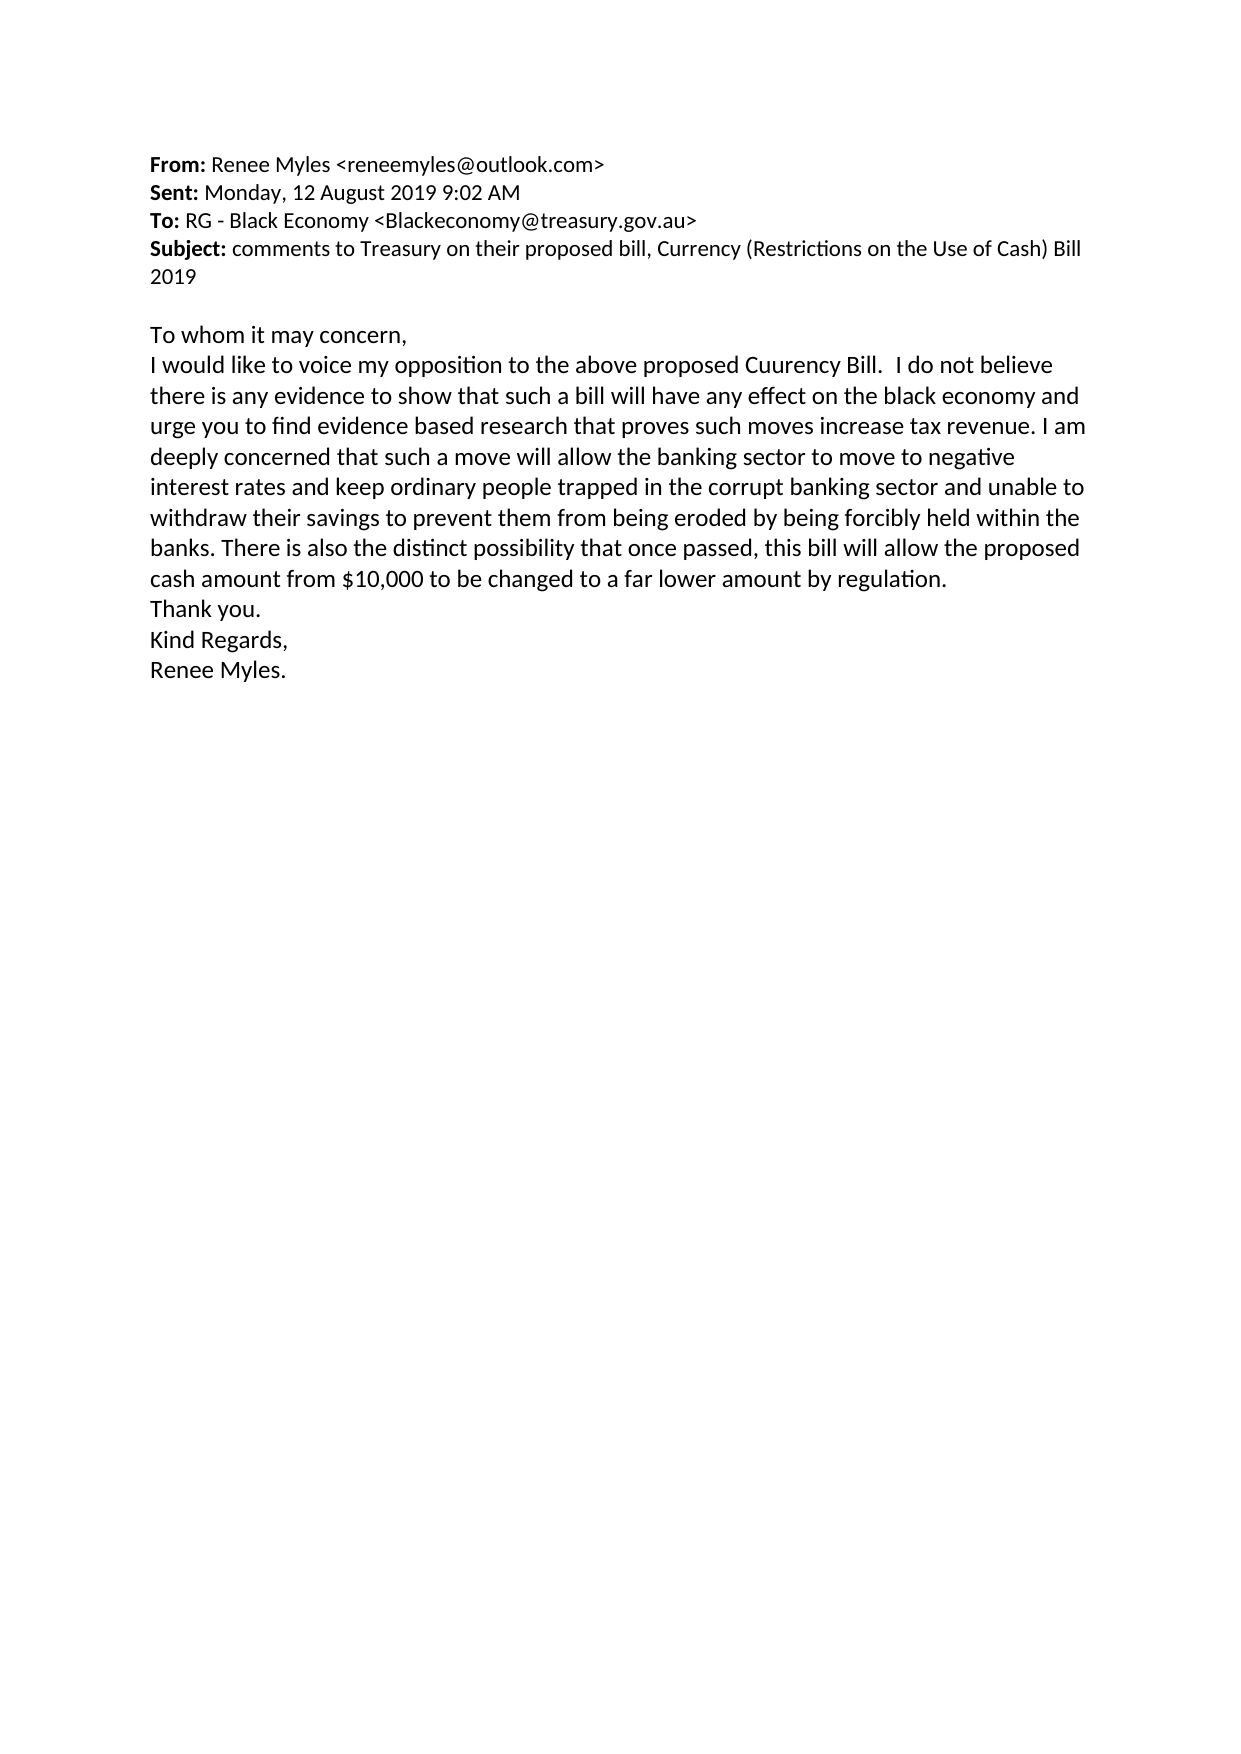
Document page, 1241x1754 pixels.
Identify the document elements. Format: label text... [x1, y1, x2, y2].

text Thank you. [150, 593, 1090, 624]
text Renee Myles. [150, 654, 1090, 685]
text Kind Regards, [150, 624, 1090, 654]
text I would like to voice my opposition to the above proposed Cuurency Bill. I do not believe there is any evidence to show that such a bill will have any effect on the black economy and urge you to find evidence based research that proves such moves increase tax revenue. I am deeply concerned that such a move will allow the banking sector to move to negative interest rates and keep ordinary people trapped in the corrupt banking sector and unable to withdraw their savings to prevent them from being eroded by being forcibly held within the banks. There is also the distinct possibility that once passed, this bill will allow the proposed cash amount from $10,000 to be changed to a far lower amount by regulation. [150, 349, 1090, 593]
text To whom it may concern, [150, 319, 1090, 349]
text From: Renee Myles <reneemyles@outlook.com> Sent: Monday, 12 August 2019 9:02 AM To: RG - Black Economy <Blackeconomy@treasury.gov.au> Subject: comments to Treasury on their proposed bill, Currency (Restrictions on the Use of Cash) Bill 2019 [150, 150, 1090, 290]
